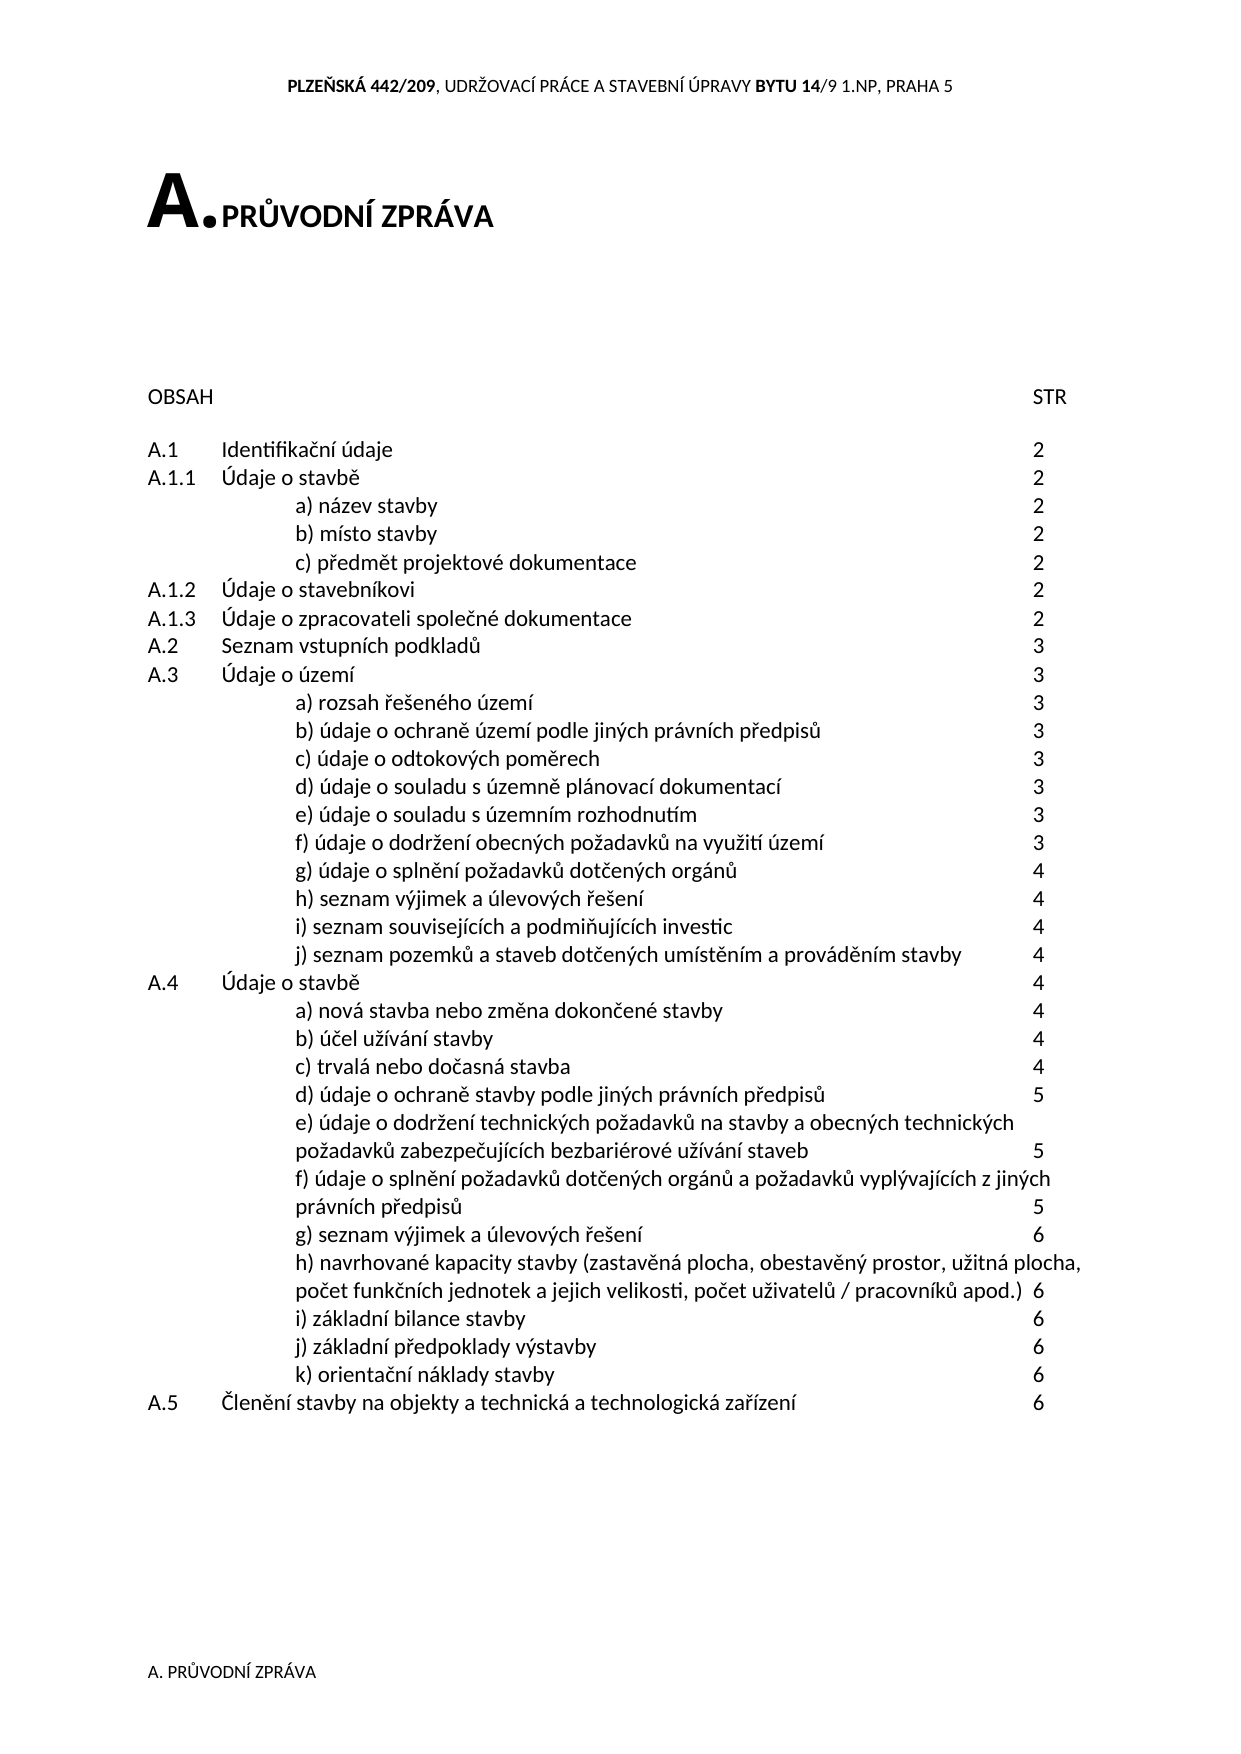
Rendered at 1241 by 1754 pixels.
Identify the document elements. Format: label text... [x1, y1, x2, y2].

text A.2 Seznam vstupních podkladů 3 [148, 632, 1093, 660]
text d) údaje o ochraně stavby podle jiných právních předpisů 5 [221, 1080, 1093, 1108]
text A. PRŮVODNÍ ZPRÁVA [148, 148, 1093, 250]
text h) seznam výjimek a úlevových řešení 4 [221, 884, 1093, 912]
text b) účel užívání stavby 4 [221, 1024, 1093, 1052]
text A.4 Údaje o stavbě 4 [148, 968, 1093, 996]
text i) seznam souvisejících a podmiňujících investic 4 [221, 912, 1093, 940]
text A.3 Údaje o území 3 [148, 660, 1093, 688]
text f) údaje o splnění požadavků dotčených orgánů a požadavků vyplývajících z jiných právních předpisů 5 [295, 1164, 1093, 1220]
text f) údaje o dodržení obecných požadavků na využití území 3 [221, 828, 1093, 856]
text b) údaje o ochraně území podle jiných právních předpisů 3 [221, 716, 1093, 744]
text OBSAH STR [148, 382, 1093, 411]
text j) základní předpoklady výstavby 6 [221, 1332, 1093, 1360]
text a) rozsah řešeného území 3 [221, 688, 1093, 716]
text i) základní bilance stavby 6 [221, 1304, 1093, 1332]
text b) místo stavby 2 [221, 519, 1093, 548]
text g) údaje o splnění požadavků dotčených orgánů 4 [221, 856, 1093, 884]
text A.1 Identifikační údaje 2 [148, 436, 1093, 463]
text c) údaje o odtokových poměrech 3 [221, 744, 1093, 772]
text e) údaje o souladu s územním rozhodnutím 3 [221, 800, 1093, 828]
text h) navrhované kapacity stavby (zastavěná plocha, obestavěný prostor, užitná plocha, počet funkčních jednotek a jejich velikosti, počet uživatelů / pracovníků apod.) 6 [295, 1248, 1093, 1304]
text g) seznam výjimek a úlevových řešení 6 [221, 1220, 1093, 1248]
text c) trvalá nebo dočasná stavba 4 [221, 1052, 1093, 1080]
text j) seznam pozemků a staveb dotčených umístěním a prováděním stavby 4 [221, 940, 1093, 968]
text a) název stavby 2 [221, 492, 1093, 519]
text c) předmět projektové dokumentace 2 [221, 548, 1093, 576]
text A.1.1 Údaje o stavbě 2 [148, 463, 1093, 492]
text A.1.2 Údaje o stavebníkovi 2 [148, 576, 1093, 604]
text k) orientační náklady stavby 6 [221, 1360, 1093, 1388]
text e) údaje o dodržení technických požadavků na stavby a obecných technických požadavků zabezpečujících bezbariérové užívání staveb 5 [295, 1108, 1093, 1164]
text d) údaje o souladu s územně plánovací dokumentací 3 [221, 772, 1093, 800]
text A.1.3 Údaje o zpracovateli společné dokumentace 2 [148, 604, 1093, 632]
text A.5 Členění stavby na objekty a technická a technologická zařízení 6 [148, 1388, 1093, 1416]
text a) nová stavba nebo změna dokončené stavby 4 [221, 996, 1093, 1024]
